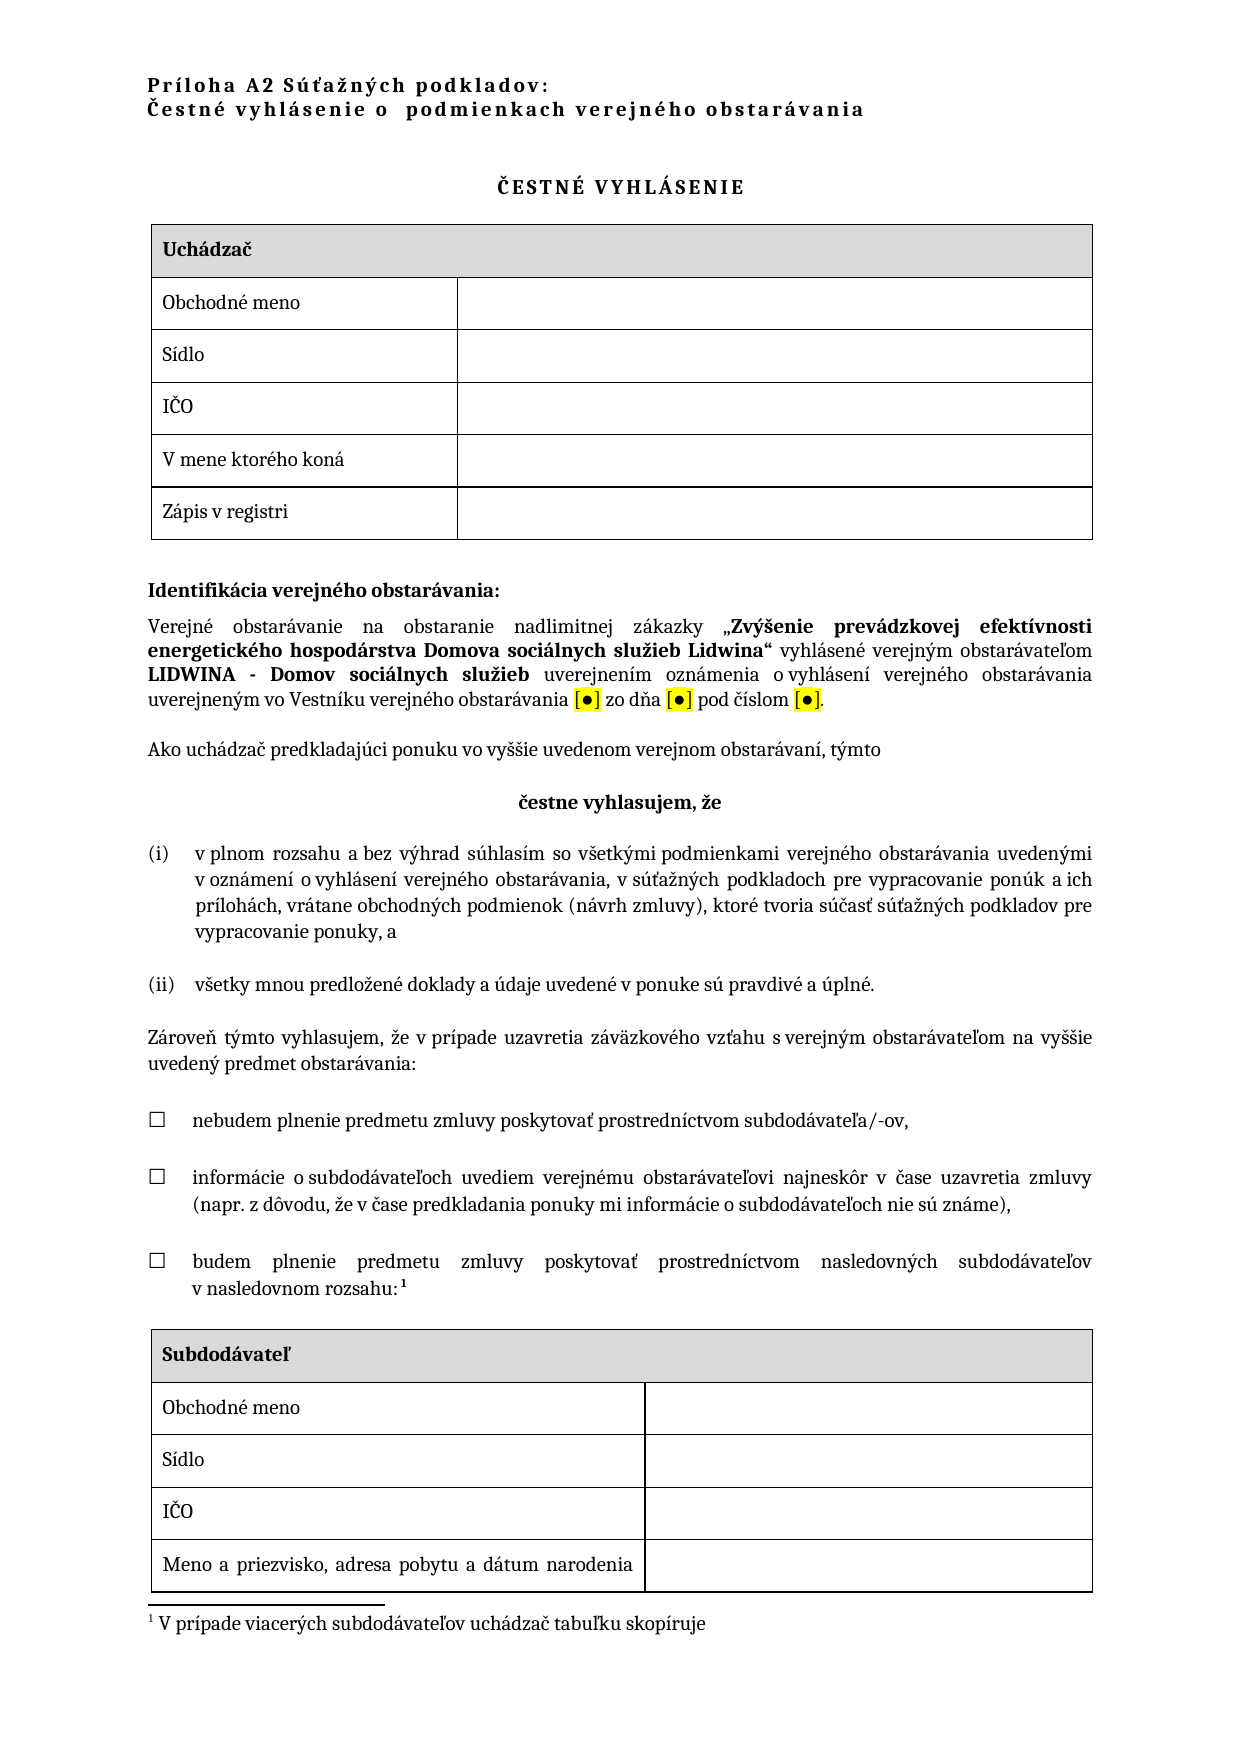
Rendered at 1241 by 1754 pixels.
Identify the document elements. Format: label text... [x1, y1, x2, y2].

text Ako uchádzač predkladajúci ponuku vo vyššie uvedenom verejnom obstarávaní, týmto [148, 738, 1093, 762]
table_cell Obchodné meno [152, 1383, 644, 1434]
text Zároveň týmto vyhlasujem, že v prípade uzavretia záväzkového vzťahu s verejným obstarávateľom na vyššie uvedený predmet obstarávania: [148, 1026, 1093, 1076]
table_cell [646, 1383, 1092, 1434]
table_cell Sídlo [152, 330, 457, 382]
table_cell [458, 383, 1092, 434]
text ☐ nebudem plnenie predmetu zmluvy poskytovať prostredníctvom subdodávateľa/-ov, [148, 1105, 1093, 1133]
table_cell Sídlo [152, 1435, 644, 1487]
table_cell V mene ktorého koná [152, 435, 457, 486]
text ☐ budem plnenie predmetu zmluvy poskytovať prostredníctvom nasledovných subdodávateľov v nasledovnom rozsahu: [148, 1246, 1093, 1301]
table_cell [152, 1540, 644, 1591]
table_cell [646, 1435, 1092, 1487]
table_cell IČO [152, 383, 457, 434]
text ☐ informácie o subdodávateľoch uvediem verejnému obstarávateľovi najneskôr v čase uzavretia zmluvy (napr. z dôvodu, že v čase predkladania ponuky mi informácie o subdodávateľoch nie sú známe), [148, 1162, 1093, 1217]
text Čestné vyhlásenie [148, 175, 1093, 199]
text čestne vyhlasujem, že [148, 791, 1093, 815]
list všetky mnou predložené doklady a údaje uvedené v ponuke sú pravdivé a úplné. [148, 973, 1093, 997]
table_cell [646, 1540, 1092, 1591]
table_cell [458, 330, 1092, 382]
table_header Uchádzač [152, 225, 1092, 277]
table_header Subdodávateľ [152, 1330, 1092, 1382]
table_cell Obchodné meno [152, 278, 457, 329]
list v plnom rozsahu a bez výhrad súhlasím so všetkými podmienkami verejného obstarávania uvedenými v oznámení o vyhlásení verejného obstarávania, v súťažných podkladoch pre vypracovanie ponúk a ich prílohách, vrátane obchodných podmienok (návrh zmluvy), ktoré tvoria súčasť súťažných podkladov pre vypracovanie ponuky, a [148, 841, 1093, 944]
table_cell [646, 1488, 1092, 1539]
text Verejné obstarávanie na obstaranie nadlimitnej zákazky „Zvýšenie prevádzkovej efektívnosti energetického hospodárstva Domova sociálnych služieb Lidwina“ vyhlásené verejným obstarávateľom LIDWINA - Domov sociálnych služieb uverejnením oznámenia o vyhlásení verejného obstarávania uverejneným vo Vestníku verejného obstarávania [●] zo dňa [●] pod číslom [●]. [148, 615, 1093, 712]
table_cell Zápis v registri [152, 488, 457, 539]
table_cell [458, 488, 1092, 539]
table_cell IČO [152, 1488, 644, 1539]
table_cell [458, 278, 1092, 329]
table_cell [458, 435, 1092, 486]
text Identifikácia verejného obstarávania: [148, 579, 1093, 603]
